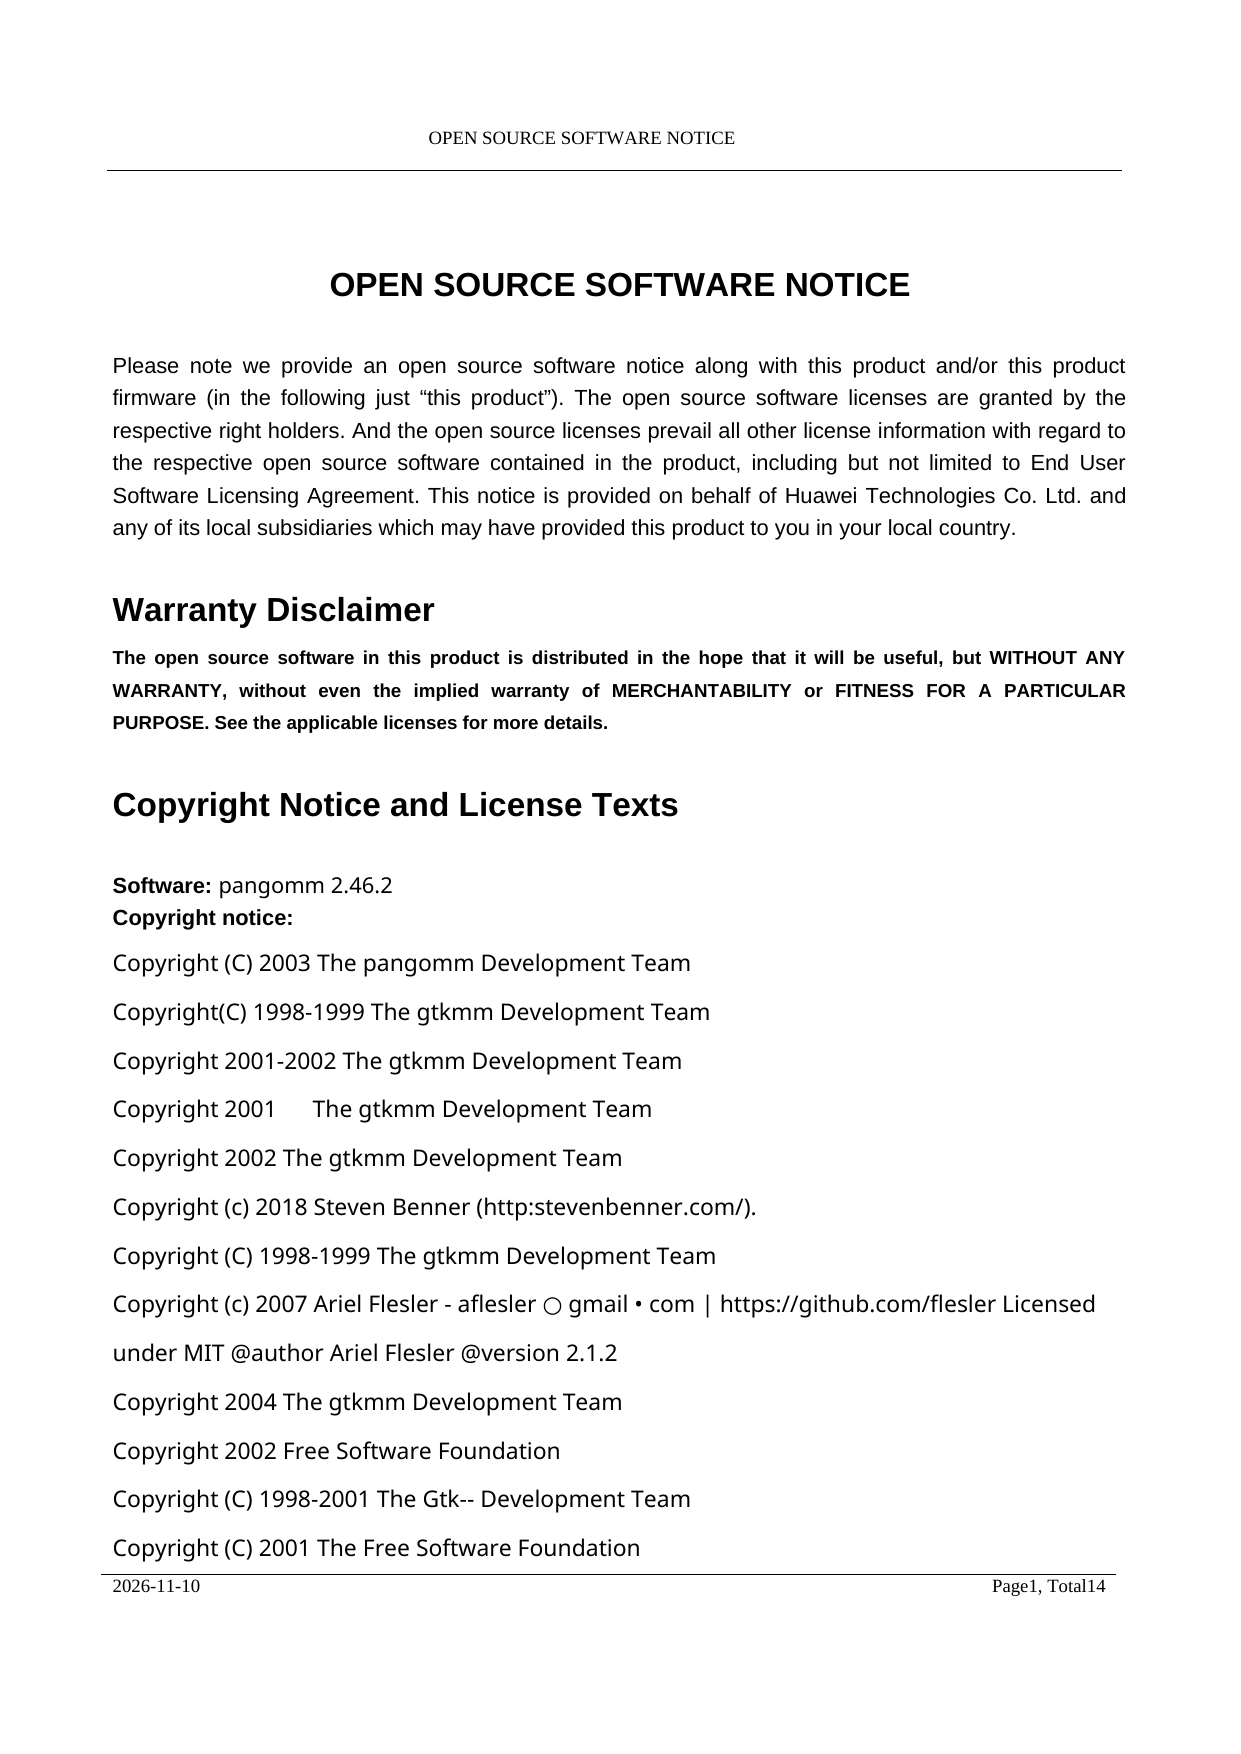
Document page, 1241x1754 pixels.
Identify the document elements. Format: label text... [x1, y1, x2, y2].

text Warranty Disclaimer [112, 576, 1128, 641]
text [112, 947, 1128, 1564]
text The open source software in this product is distributed in the hope that it will be useful, but WITHOUT ANY WARRANTY, without even the implied warranty of MERCHANTABILITY or FITNESS FOR A PARTICULAR PURPOSE. See the applicable licenses for more details. [112, 641, 1128, 739]
text Please note we provide an open source software notice along with this product and/or this product firmware (in the following just “this product”). The open source software licenses are granted by the respective right holders. And the open source licenses prevail all other license information with regard to the respective open source software contained in the product, including but not limited to End User Software Licensing Agreement. This notice is provided on behalf of Huawei Technologies Co. Ltd. and any of its local subsidiaries which may have provided this product to you in your local country. [112, 349, 1128, 544]
text OPEN SOURCE SOFTWARE NOTICE [112, 251, 1128, 316]
text Copyright Notice and License Texts [112, 771, 1128, 836]
text Software: pangomm 2.46.2 [112, 869, 1128, 901]
text Copyright notice: [112, 901, 1128, 934]
